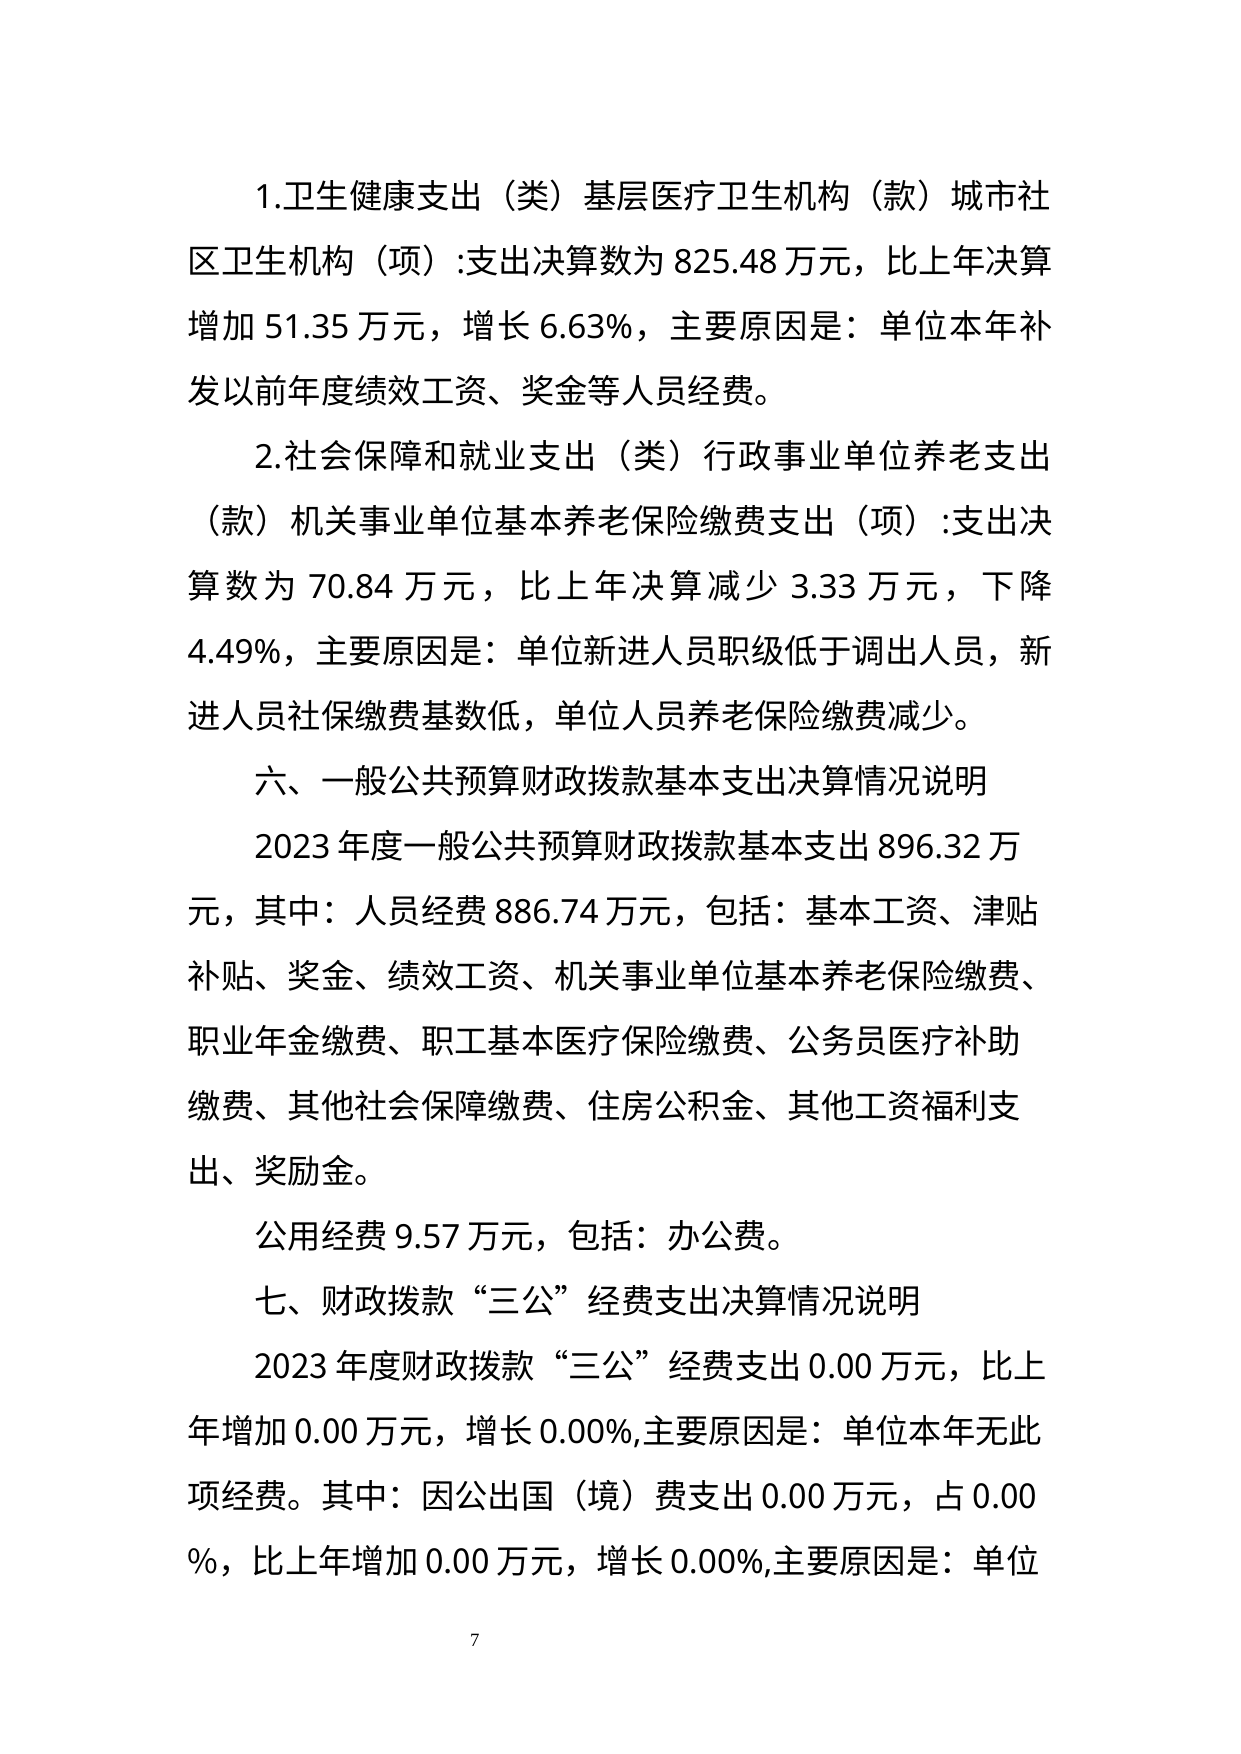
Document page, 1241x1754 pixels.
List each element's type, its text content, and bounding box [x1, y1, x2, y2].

text 2.社会保障和就业支出（类）行政事业单位养老支出（款）机关事业单位基本养老保险缴费支出（项）:支出决算数为70.84万元，比上年决算减少3.33万元，下降4.49%，主要原因是：单位新进人员职级低于调出人员，新进人员社保缴费基数低，单位人员养老保险缴费减少。 [187, 422, 1053, 747]
text 七、财政拨款“三公”经费支出决算情况说明 [187, 1267, 1053, 1332]
text 1.卫生健康支出（类）基层医疗卫生机构（款）城市社区卫生机构（项）:支出决算数为825.48万元，比上年决算增加51.35万元，增长6.63%，主要原因是：单位本年补发以前年度绩效工资、奖金等人员经费。 [187, 162, 1053, 422]
text 六、一般公共预算财政拨款基本支出决算情况说明 [187, 747, 1053, 812]
text 2023年度一般公共预算财政拨款基本支出896.32万元，其中：人员经费886.74万元，包括：基本工资、津贴补贴、奖金、绩效工资、机关事业单位基本养老保险缴费、职业年金缴费、职工基本医疗保险缴费、公务员医疗补助缴费、其他社会保障缴费、住房公积金、其他工资福利支出、奖励金。 [187, 812, 1053, 1202]
text 公用经费9.57万元，包括：办公费。 [187, 1202, 1053, 1267]
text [187, 1332, 1053, 1592]
